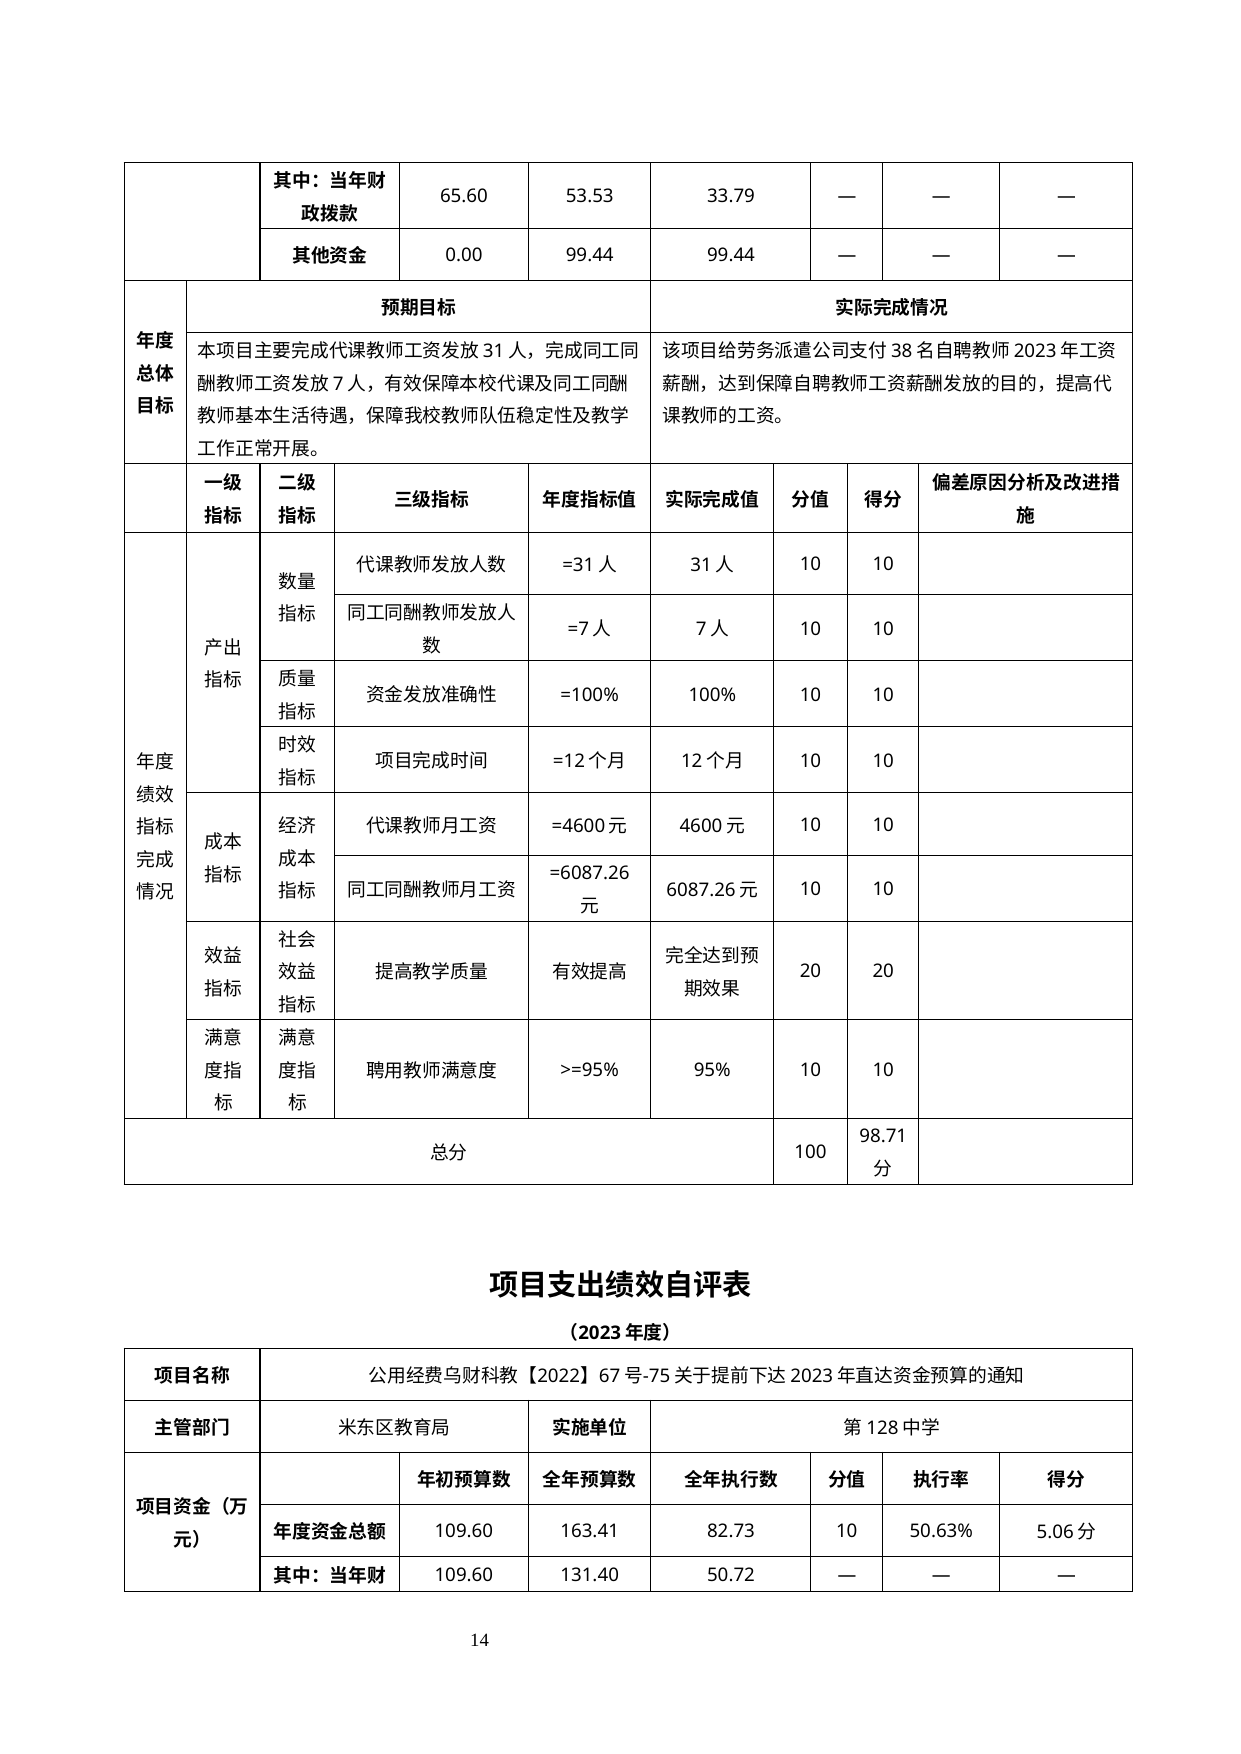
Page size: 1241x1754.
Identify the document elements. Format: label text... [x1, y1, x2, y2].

table_cell — [811, 1557, 882, 1591]
table_cell 分值 [811, 1453, 882, 1504]
table_cell 实际完成情况 [651, 281, 1132, 332]
table_cell =6087.26元 [529, 856, 650, 921]
table_cell — [883, 163, 999, 228]
table_cell 质量指标 [261, 661, 334, 726]
table_cell 10 [848, 793, 918, 855]
table_cell 产出指标 [187, 533, 259, 792]
table_cell 95% [651, 1020, 773, 1118]
table_cell [919, 533, 1132, 594]
table_header 项目名称 [125, 1349, 259, 1399]
table_cell — [1000, 163, 1132, 228]
text （2023年度） [187, 1315, 1053, 1347]
table_cell 得分 [848, 464, 918, 532]
table_cell 109.60 [400, 1557, 528, 1591]
table_cell [919, 922, 1132, 1019]
table_cell 109.60 [400, 1505, 528, 1556]
table_cell 实际完成值 [651, 464, 773, 532]
table_cell — [811, 163, 882, 228]
table_cell 10 [774, 1020, 847, 1118]
table_cell 本项目主要完成代课教师工资发放31人，完成同工同酬教师工资发放7人，有效保障本校代课及同工同酬教师基本生活待遇，保障我校教师队伍稳定性及教学工作正常开展。 [187, 333, 650, 463]
table_cell 10 [774, 793, 847, 855]
table_cell 效益指标 [187, 922, 259, 1019]
table_cell 0.00 [400, 229, 528, 280]
table_cell 时效指标 [261, 727, 334, 792]
table_cell 4600元 [651, 793, 773, 855]
table_cell 10 [811, 1505, 882, 1556]
table_cell 实施单位 [529, 1401, 650, 1452]
table_cell [919, 1020, 1132, 1118]
table_cell 项目资金（万元） [125, 1453, 259, 1591]
table_cell =4600元 [529, 793, 650, 855]
table_cell [919, 793, 1132, 855]
table_cell 10 [848, 595, 918, 660]
table_header 公用经费乌财科教【2022】67号-75关于提前下达2023年直达资金预算的通知 [261, 1349, 1132, 1399]
table_cell 33.79 [651, 163, 810, 228]
table_cell 总分 [125, 1119, 773, 1184]
table_cell 三级指标 [335, 464, 528, 532]
table_cell 资金发放准确性 [335, 661, 528, 726]
table_cell 年初预算数 [400, 1453, 528, 1504]
table_cell 10 [774, 856, 847, 921]
table_cell 10 [774, 727, 847, 792]
table_cell 其中：当年财政拨款 [261, 163, 399, 228]
table_cell 31人 [651, 533, 773, 594]
table_cell 第128中学 [651, 1401, 1132, 1452]
table_cell — [1000, 229, 1132, 280]
table_cell 满意度指标 [187, 1020, 259, 1118]
table_cell 6087.26元 [651, 856, 773, 921]
table_cell 成本指标 [187, 793, 259, 921]
table_cell 98.71分 [848, 1119, 918, 1184]
table_cell 10 [848, 727, 918, 792]
table_cell — [811, 229, 882, 280]
table_cell 同工同酬教师月工资 [335, 856, 528, 921]
table_cell =7人 [529, 595, 650, 660]
table_cell 65.60 [400, 163, 528, 228]
table_cell 全年执行数 [651, 1453, 810, 1504]
table_cell 10 [848, 533, 918, 594]
table_cell =100% [529, 661, 650, 726]
table_cell 50.63% [883, 1505, 999, 1556]
table_cell 20 [774, 922, 847, 1019]
table_cell 数量指标 [261, 533, 334, 660]
table_cell 131.40 [529, 1557, 650, 1591]
table_cell 完全达到预期效果 [651, 922, 773, 1019]
table_cell 代课教师月工资 [335, 793, 528, 855]
table_cell 满意度指标 [261, 1020, 334, 1118]
table_cell [919, 595, 1132, 660]
table_cell [919, 661, 1132, 726]
table_cell 50.72 [651, 1557, 810, 1591]
table_cell 偏差原因分析及改进措施 [919, 464, 1132, 532]
table_cell 53.53 [529, 163, 650, 228]
table_cell 有效提高 [529, 922, 650, 1019]
text 项目支出绩效自评表 [187, 1250, 1053, 1315]
table_cell 20 [848, 922, 918, 1019]
table_cell =31人 [529, 533, 650, 594]
table_cell 年度资金总额 [261, 1505, 399, 1556]
table_cell [261, 1453, 399, 1504]
table_cell 10 [774, 661, 847, 726]
table_cell 10 [848, 661, 918, 726]
table_cell 主管部门 [125, 1401, 259, 1452]
table_cell >=95% [529, 1020, 650, 1118]
table_cell 年度绩效指标完成情况 [125, 533, 186, 1118]
table_cell 社会效益指标 [261, 922, 334, 1019]
table_cell 提高教学质量 [335, 922, 528, 1019]
table_cell — [883, 229, 999, 280]
table_cell 得分 [1000, 1453, 1132, 1504]
table_cell 同工同酬教师发放人数 [335, 595, 528, 660]
table_cell 100% [651, 661, 773, 726]
table_cell 100 [774, 1119, 847, 1184]
table_cell [919, 727, 1132, 792]
table_cell 10 [848, 1020, 918, 1118]
table_cell 99.44 [529, 229, 650, 280]
table_cell 执行率 [883, 1453, 999, 1504]
table_cell 一级指标 [187, 464, 259, 532]
table_cell 年度总体目标 [125, 281, 186, 463]
table_cell 7人 [651, 595, 773, 660]
table_cell 经济成本指标 [261, 793, 334, 921]
table_cell 其中：当年财政拨款 [261, 1557, 399, 1591]
table_cell 该项目给劳务派遣公司支付38名自聘教师2023年工资薪酬，达到保障自聘教师工资薪酬发放的目的，提高代课教师的工资。 [651, 333, 1132, 463]
table_cell 5.06分 [1000, 1505, 1132, 1556]
table_cell — [883, 1557, 999, 1591]
table_cell 99.44 [651, 229, 810, 280]
table_cell 10 [774, 533, 847, 594]
table_cell 项目完成时间 [335, 727, 528, 792]
table_cell =12个月 [529, 727, 650, 792]
table_cell 分值 [774, 464, 847, 532]
table_cell 163.41 [529, 1505, 650, 1556]
table_cell 米东区教育局 [261, 1401, 528, 1452]
table_cell 全年预算数 [529, 1453, 650, 1504]
table_cell 其他资金 [261, 229, 399, 280]
table_cell 10 [774, 595, 847, 660]
table_cell 预期目标 [187, 281, 650, 332]
table_cell 12个月 [651, 727, 773, 792]
table_cell 82.73 [651, 1505, 810, 1556]
table_cell [919, 856, 1132, 921]
table_cell 二级指标 [261, 464, 334, 532]
table_cell 聘用教师满意度 [335, 1020, 528, 1118]
table_cell 年度指标值 [529, 464, 650, 532]
table_cell [919, 1119, 1132, 1184]
table_cell — [1000, 1557, 1132, 1591]
table_cell [125, 464, 186, 532]
table_cell 代课教师发放人数 [335, 533, 528, 594]
table_cell 10 [848, 856, 918, 921]
